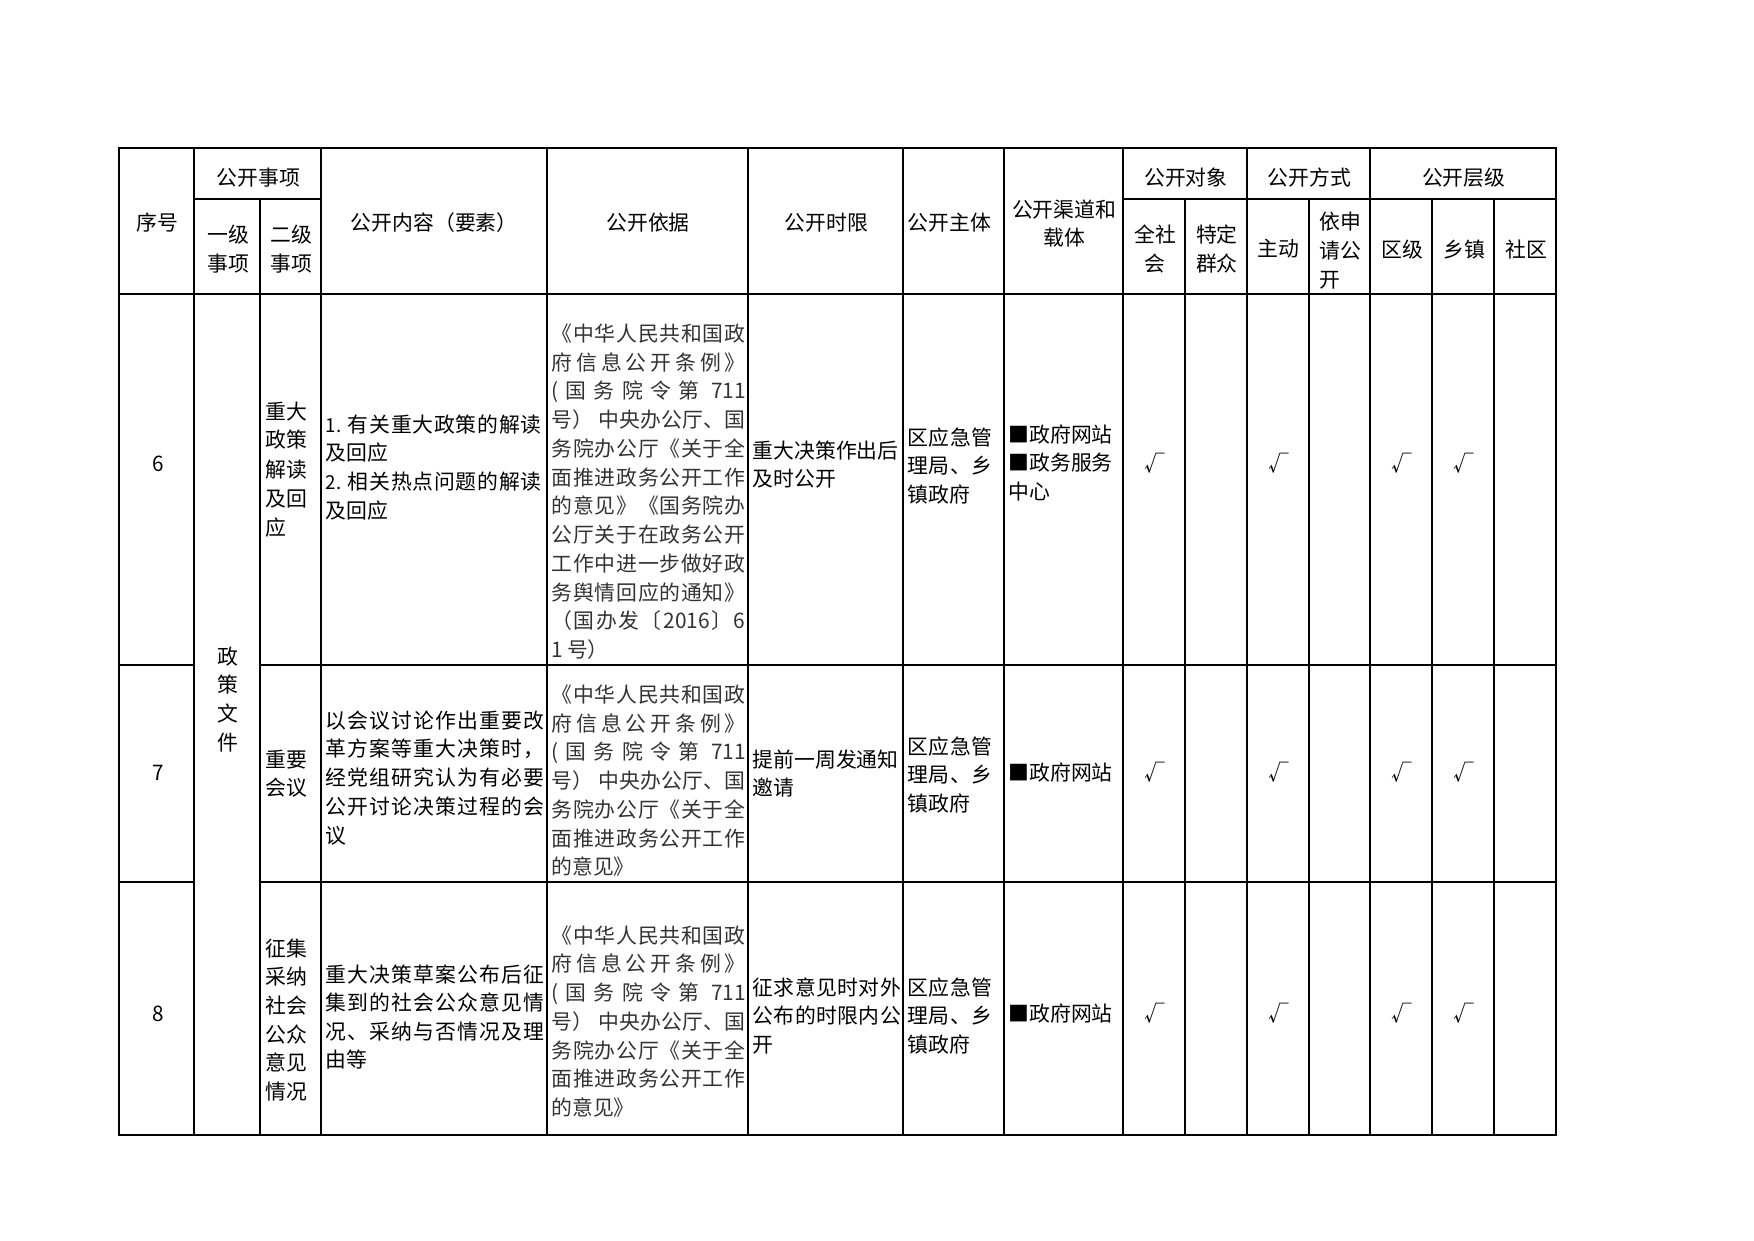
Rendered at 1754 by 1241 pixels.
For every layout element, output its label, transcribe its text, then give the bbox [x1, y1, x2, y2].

table_header 公开事项 [195, 149, 320, 198]
table_cell √ [1248, 883, 1308, 1134]
table_cell √ [1433, 295, 1493, 663]
table_cell [1495, 295, 1555, 663]
table_cell ■政府网站 [1005, 666, 1122, 881]
table_cell ■政府网站 ■政务服务中心 [1005, 295, 1122, 663]
table_header 公开渠道和载体 [1005, 149, 1122, 293]
table_cell √ [1248, 666, 1308, 881]
table_cell 一级事项 [195, 200, 259, 293]
table_cell [1186, 883, 1246, 1134]
table_cell √ [1433, 883, 1493, 1134]
table_cell 提前一周发通知邀请 [749, 666, 902, 881]
table_cell [1310, 666, 1369, 881]
table_cell 主动 [1248, 200, 1308, 293]
table_header 序号 [120, 149, 193, 293]
table_cell 政策文件 [195, 295, 259, 1134]
table_cell 特定群众 [1186, 200, 1246, 293]
table_cell 以会议讨论作出重要改革方案等重大决策时， 经党组研究认为有必要公开讨论决策过程的会议 [322, 666, 546, 881]
table_cell 征求意见时对外公布的时限内公开 [749, 883, 902, 1134]
table_cell ■政府网站 [1005, 883, 1122, 1134]
table_cell 乡镇 [1433, 200, 1493, 293]
table_cell 依申请公开 [1310, 200, 1369, 293]
table_header 公开对象 [1124, 149, 1246, 198]
table_cell √ [1124, 666, 1184, 881]
table_cell 重大决策草案公布后征集到的社会公众意见情况、采纳与否情况及理由等 [322, 883, 546, 1134]
table_cell 区应急管理局、乡镇政府 [904, 666, 1003, 881]
table_cell 征集采纳社会公众意见情况 [261, 883, 320, 1134]
table_cell 有关重大政策的解读及回应 相关热点问题的解读及回应 [322, 295, 546, 663]
table_cell 重大政策解读及回应 [261, 295, 320, 663]
table_header 公开依据 [548, 149, 747, 293]
table_cell 重要会议 [261, 666, 320, 881]
table_cell [1186, 295, 1246, 663]
table_cell [1495, 883, 1555, 1134]
table_header 公开时限 [749, 149, 902, 293]
table_cell 6 [120, 295, 193, 663]
table_cell 《中华人民共和国政府信息公开条例》(国务院令第711号） 中央办公厅、国务院办公厅《关于全面推进政务公开工作的意见》《国务院办公厅关于在政务公开工作中进一步做好政务舆情回应的通知》（国办发〔2016〕61号） [548, 295, 747, 663]
table_cell √ [1124, 295, 1184, 663]
table_cell 区级 [1371, 200, 1431, 293]
table_header 公开方式 [1248, 149, 1369, 198]
table_header 公开内容（要素） [322, 149, 546, 293]
table_cell 7 [120, 666, 193, 881]
table_cell [1310, 295, 1369, 663]
table_cell √ [1433, 666, 1493, 881]
table_cell 区应急管理局、乡镇政府 [904, 295, 1003, 663]
table_cell 《中华人民共和国政府信息公开条例》(国务院令第711号） 中央办公厅、国务院办公厅《关于全面推进政务公开工作的意见》 [548, 666, 747, 881]
table_cell 全社会 [1124, 200, 1184, 293]
table_cell 重大决策作出后及时公开 [749, 295, 902, 663]
table_cell [1310, 883, 1369, 1134]
table_cell √ [1371, 666, 1431, 881]
table_cell √ [1371, 883, 1431, 1134]
table_cell 区应急管理局、乡镇政府 [904, 883, 1003, 1134]
table_cell 8 [120, 883, 193, 1134]
table_cell √ [1371, 295, 1431, 663]
table_cell 二级事项 [261, 200, 320, 293]
table_header 公开主体 [904, 149, 1003, 293]
table_cell √ [1248, 295, 1308, 663]
table_cell [1186, 666, 1246, 881]
table_cell 社区 [1495, 200, 1555, 293]
table_cell [1495, 666, 1555, 881]
table_cell √ [1124, 883, 1184, 1134]
table_cell 《中华人民共和国政府信息公开条例》(国务院令第711号） 中央办公厅、国务院办公厅《关于全面推进政务公开工作的意见》 [548, 883, 747, 1134]
table_header 公开层级 [1371, 149, 1555, 198]
